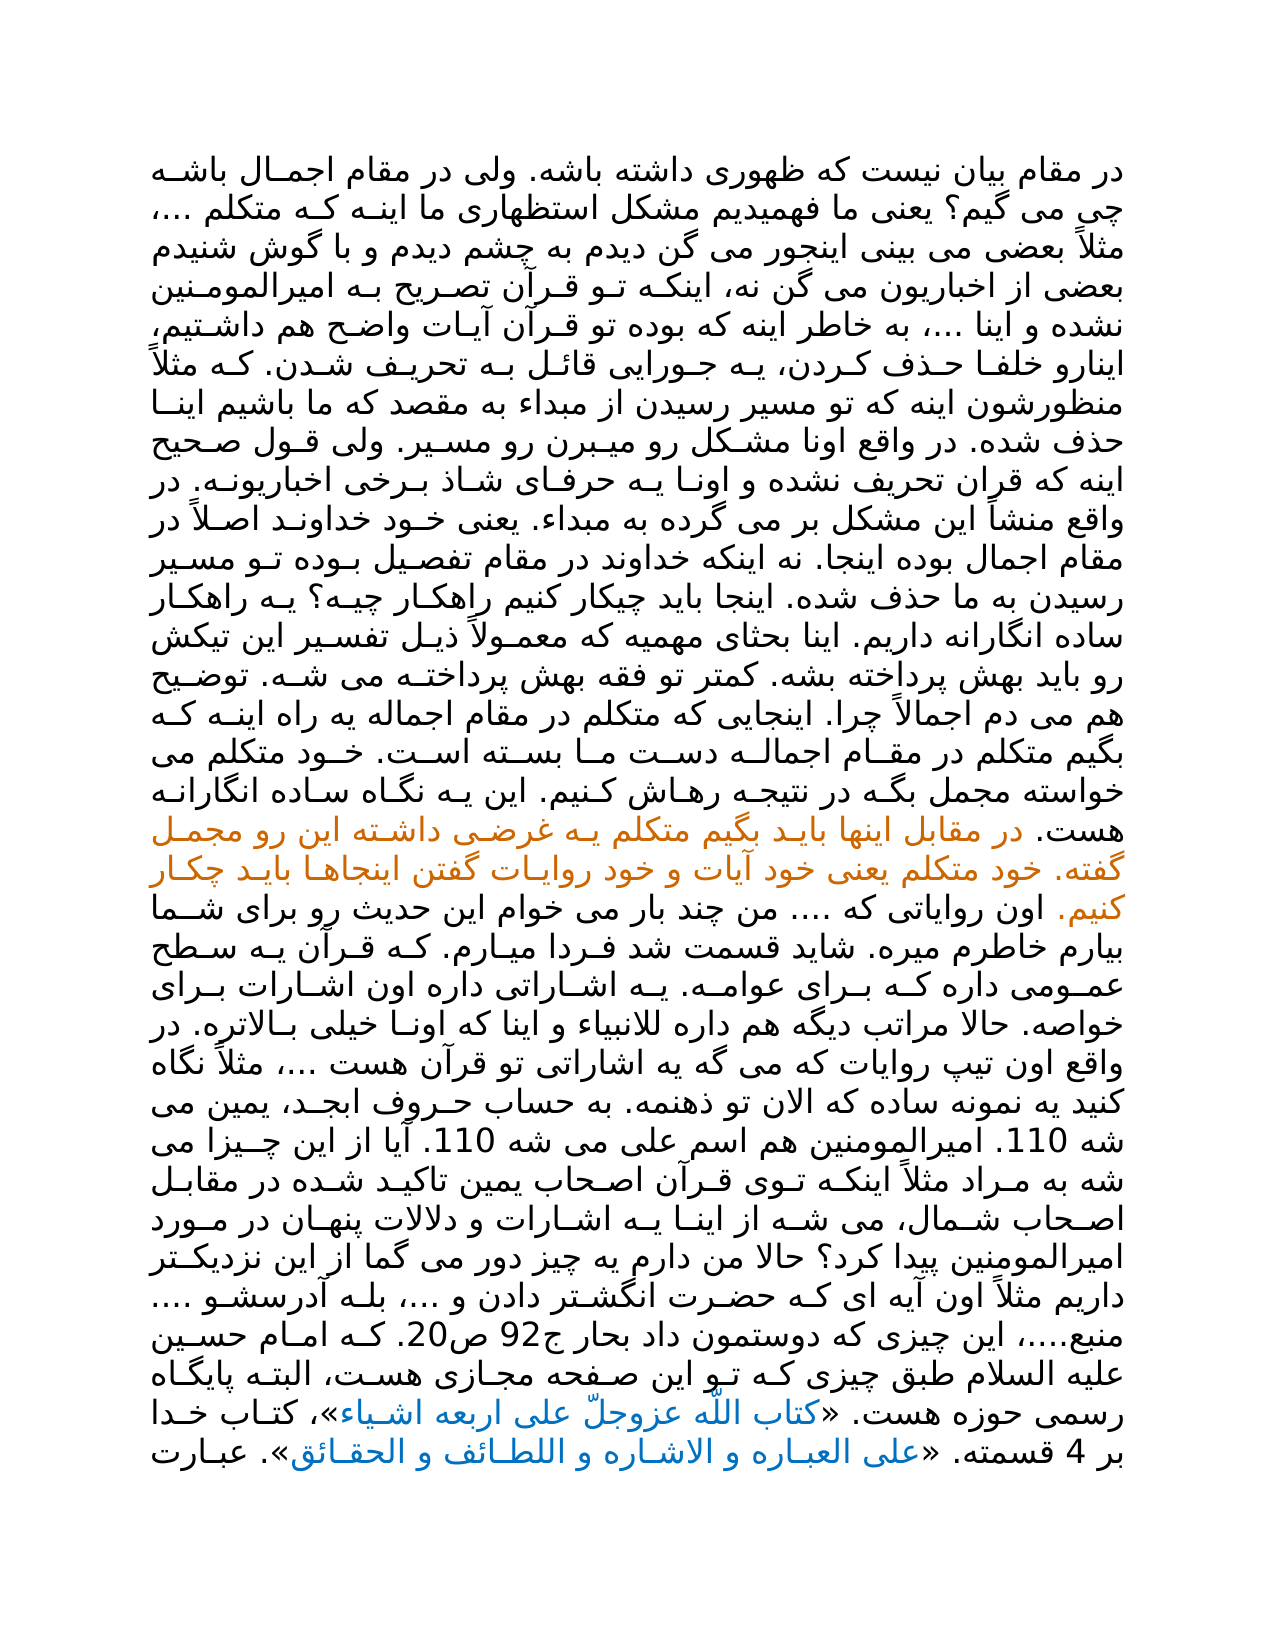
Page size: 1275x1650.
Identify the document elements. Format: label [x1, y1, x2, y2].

text [150, 150, 1125, 1471]
